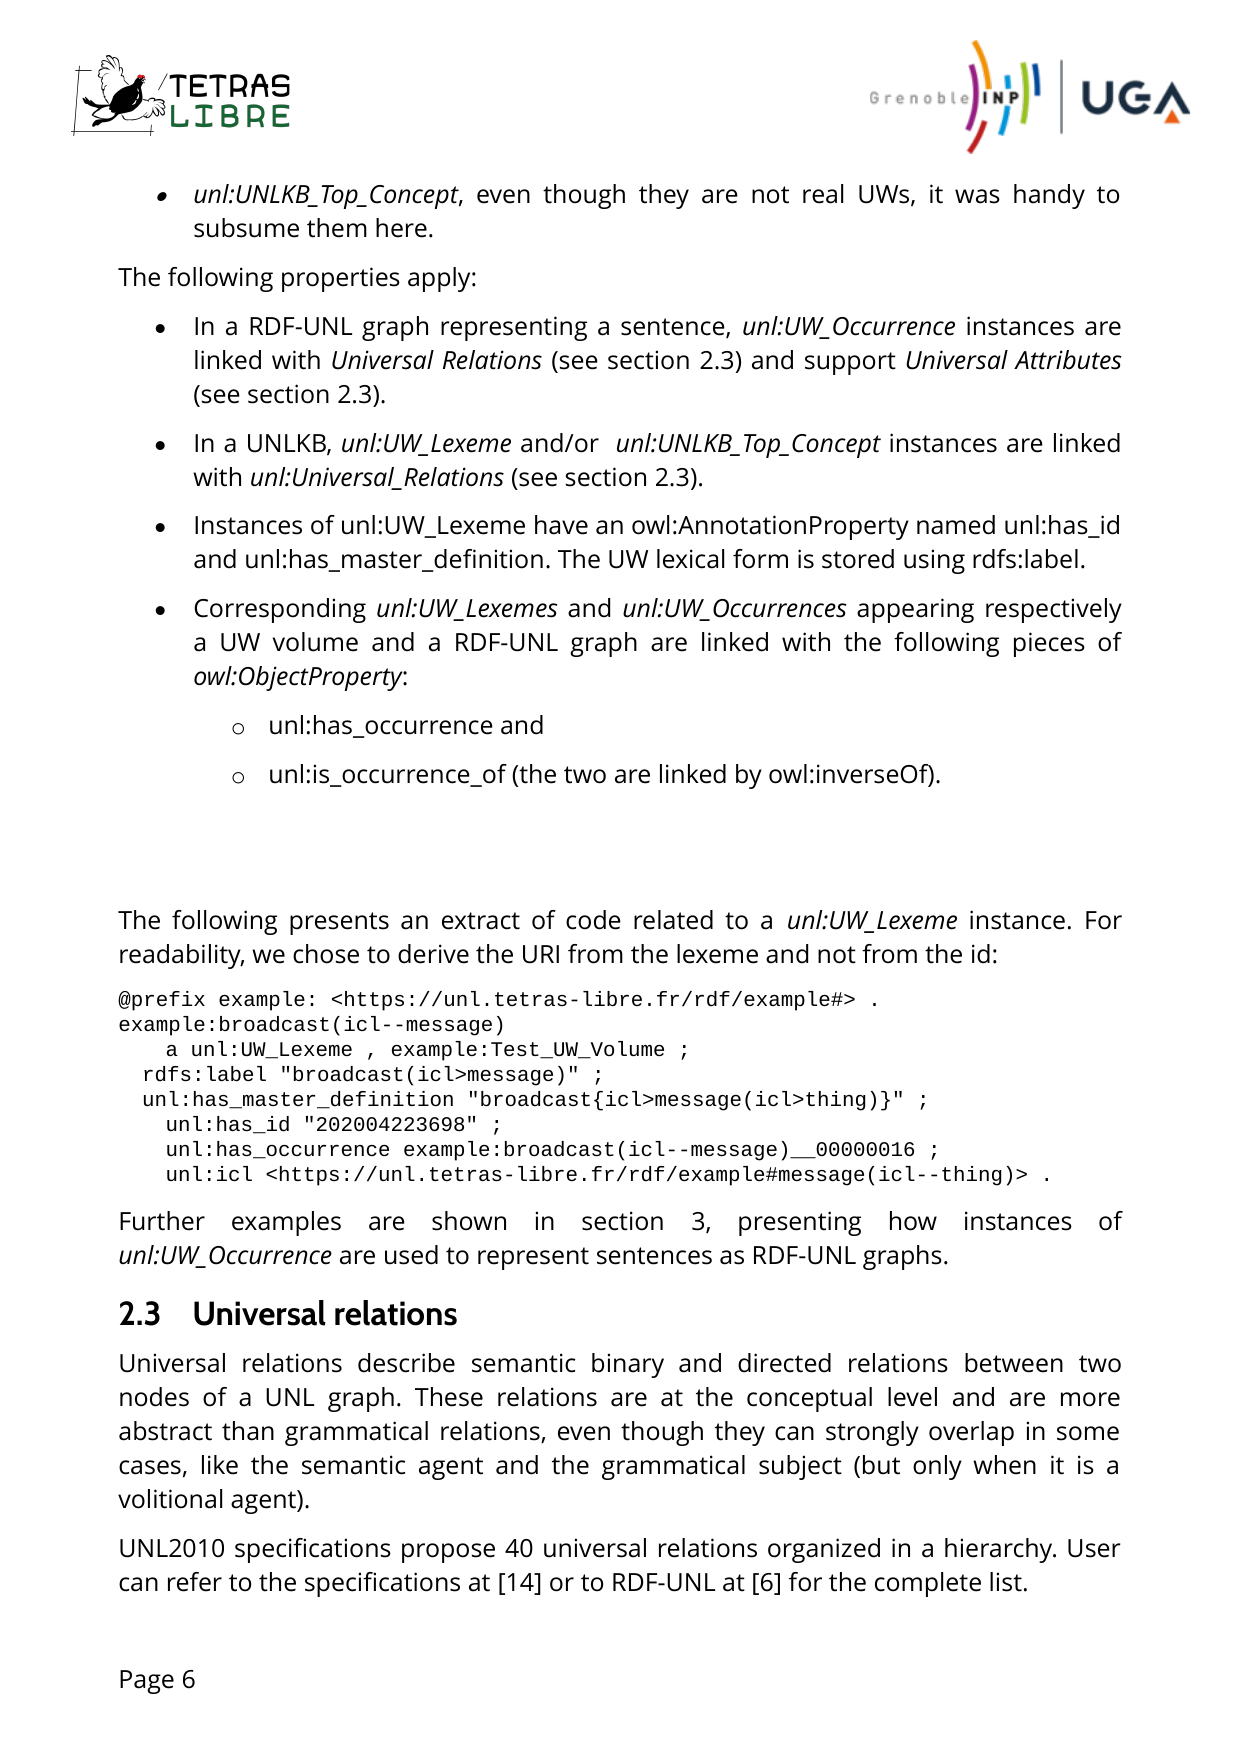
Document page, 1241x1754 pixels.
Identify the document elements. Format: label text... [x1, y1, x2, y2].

text rdfs:label "broadcast(icl>message)" ; [118, 1062, 1122, 1087]
text unl:icl <https://unl.tetras-libre.fr/rdf/example#message(icl--thing)> . [118, 1162, 1122, 1187]
picture [71, 55, 290, 136]
text The following properties apply: [118, 260, 1122, 294]
text example:broadcast(icl--message) [118, 1012, 1122, 1037]
text The following presents an extract of code related to a unl:UW_Lexeme instance. For readability, we chose to derive the URI from the lexeme and not from the id: [118, 902, 1122, 971]
text unl:has_master_definition "broadcast{icl>message(icl>thing)}" ; [118, 1087, 1122, 1112]
text Universal relations describe semantic binary and directed relations between two nodes of a UNL graph. These relations are at the conceptual level and are more abstract than grammatical relations, even though they can strongly overlap in some cases, like the semantic agent and the grammatical subject (but only when it is a volitional agent). [118, 1346, 1122, 1516]
list In a RDF-UNL graph representing a sentence, unl:UW_Occurrence instances are linked with Universal Relations (see section 2.3) and support Universal Attributes (see section 2.3). [156, 308, 1122, 411]
subtitle Universal relations [118, 1293, 1122, 1333]
picture [870, 40, 1191, 154]
text @prefix example: <https://unl.tetras-libre.fr/rdf/example#> . [118, 987, 1122, 1012]
text Further examples are shown in section 3, presenting how instances of unl:UW_Occurrence are used to represent sentences as RDF-UNL graphs. [118, 1204, 1122, 1272]
text unl:has_occurrence example:broadcast(icl--message)__00000016 ; [118, 1137, 1122, 1162]
list unl:UNLKB_Top_Concept, even though they are not real UWs, it was handy to subsume them here. [156, 177, 1122, 245]
text unl:has_id "202004223698" ; [118, 1112, 1122, 1137]
list In a UNLKB, unl:UW_Lexeme and/or unl:UNLKB_Top_Concept instances are linked with unl:Universal_Relations (see section 2.3). [156, 425, 1122, 493]
text UNL2010 specifications propose 40 universal relations organized in a hierarchy. User can refer to the specifications at [14] or to RDF-UNL at [6] for the complete list. [118, 1531, 1122, 1599]
list unl:has_occurrence and [231, 707, 1122, 742]
list Instances of unl:UW_Lexeme have an owl:AnnotationProperty named unl:has_id and unl:has_master_definition. The UW lexical form is stored using rdfs:label. [156, 508, 1122, 576]
list Corresponding unl:UW_Lexemes and unl:UW_Occurrences appearing respectively a UW volume and a RDF-UNL graph are linked with the following pieces of owl:ObjectProperty: [156, 591, 1122, 693]
text a unl:UW_Lexeme , example:Test_UW_Volume ; [118, 1037, 1122, 1062]
list unl:is_occurrence_of (the two are linked by owl:inverseOf). [231, 756, 1122, 791]
